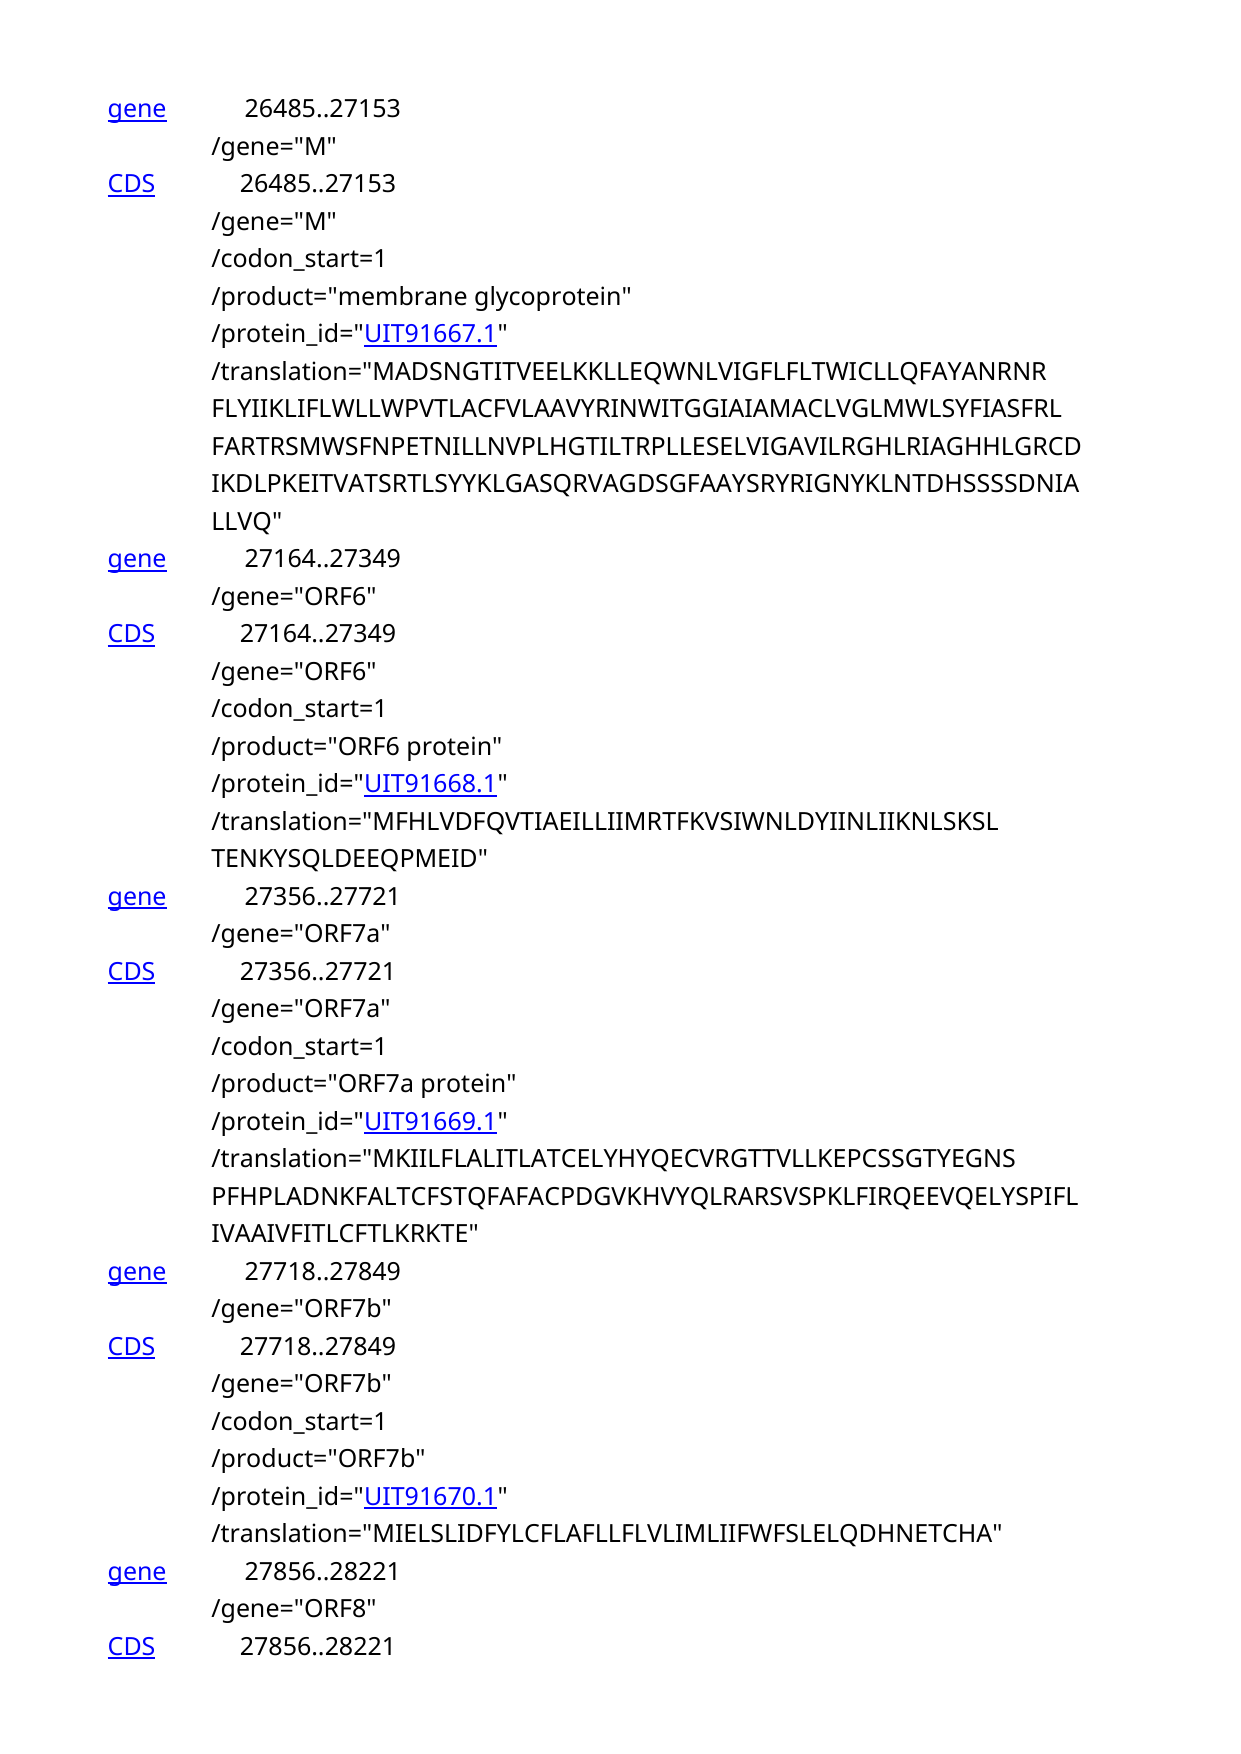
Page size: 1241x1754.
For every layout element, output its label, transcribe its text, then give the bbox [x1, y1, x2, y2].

text /gene="ORF7b" [75, 1289, 1165, 1327]
text /codon_start=1 [75, 689, 1165, 727]
text /translation="MKIILFLALITLATCELYHYQECVRGTTVLLKEPCSSGTYEGNS [75, 1139, 1165, 1177]
text /gene="M" [75, 127, 1165, 164]
text /protein_id="UIT91669.1" [75, 1102, 1165, 1139]
text FLYIIKLIFLWLLWPVTLACFVLAAVYRINWITGGIAIAMACLVGLMWLSYFIASFRL [75, 389, 1165, 427]
text /gene="ORF7a" [75, 989, 1165, 1027]
text /protein_id="UIT91667.1" [75, 314, 1165, 352]
text /product="membrane glycoprotein" [75, 277, 1165, 314]
text gene 27164..27349 [75, 539, 1165, 577]
text /gene="ORF6" [75, 577, 1165, 614]
text gene 27356..27721 [75, 877, 1165, 914]
text gene 27718..27849 [75, 1252, 1165, 1289]
text LLVQ" [75, 502, 1165, 539]
text /translation="MADSNGTITVEELKKLLEQWNLVIGFLFLTWICLLQFAYANRNR [75, 352, 1165, 389]
text CDS 27856..28221 [75, 1627, 1165, 1664]
text CDS 27356..27721 [75, 952, 1165, 989]
text CDS 27164..27349 [75, 614, 1165, 652]
text /protein_id="UIT91670.1" [75, 1477, 1165, 1514]
text /gene="M" [75, 202, 1165, 239]
text /product="ORF6 protein" [75, 727, 1165, 764]
text PFHPLADNKFALTCFSTQFAFACPDGVKHVYQLRARSVSPKLFIRQEEVQELYSPIFL [75, 1177, 1165, 1214]
text /gene="ORF7b" [75, 1364, 1165, 1402]
text /gene="ORF8" [75, 1589, 1165, 1627]
text TENKYSQLDEEQPMEID" [75, 839, 1165, 877]
text /codon_start=1 [75, 1402, 1165, 1439]
text CDS 26485..27153 [75, 164, 1165, 202]
text /translation="MFHLVDFQVTIAEILLIIMRTFKVSIWNLDYIINLIIKNLSKSL [75, 802, 1165, 839]
text /product="ORF7a protein" [75, 1064, 1165, 1102]
text /codon_start=1 [75, 1027, 1165, 1064]
text FARTRSMWSFNPETNILLNVPLHGTILTRPLLESELVIGAVILRGHLRIAGHHLGRCD [75, 427, 1165, 464]
text /gene="ORF6" [75, 652, 1165, 689]
text /codon_start=1 [75, 239, 1165, 277]
text /gene="ORF7a" [75, 914, 1165, 952]
text IVAAIVFITLCFTLKRKTE" [75, 1214, 1165, 1252]
text gene 26485..27153 [75, 89, 1165, 127]
text gene 27856..28221 [75, 1552, 1165, 1589]
text /product="ORF7b" [75, 1439, 1165, 1477]
text /protein_id="UIT91668.1" [75, 764, 1165, 802]
text IKDLPKEITVATSRTLSYYKLGASQRVAGDSGFAAYSRYRIGNYKLNTDHSSSSDNIA [75, 464, 1165, 502]
text /translation="MIELSLIDFYLCFLAFLLFLVLIMLIIFWFSLELQDHNETCHA" [75, 1514, 1165, 1552]
text CDS 27718..27849 [75, 1327, 1165, 1364]
